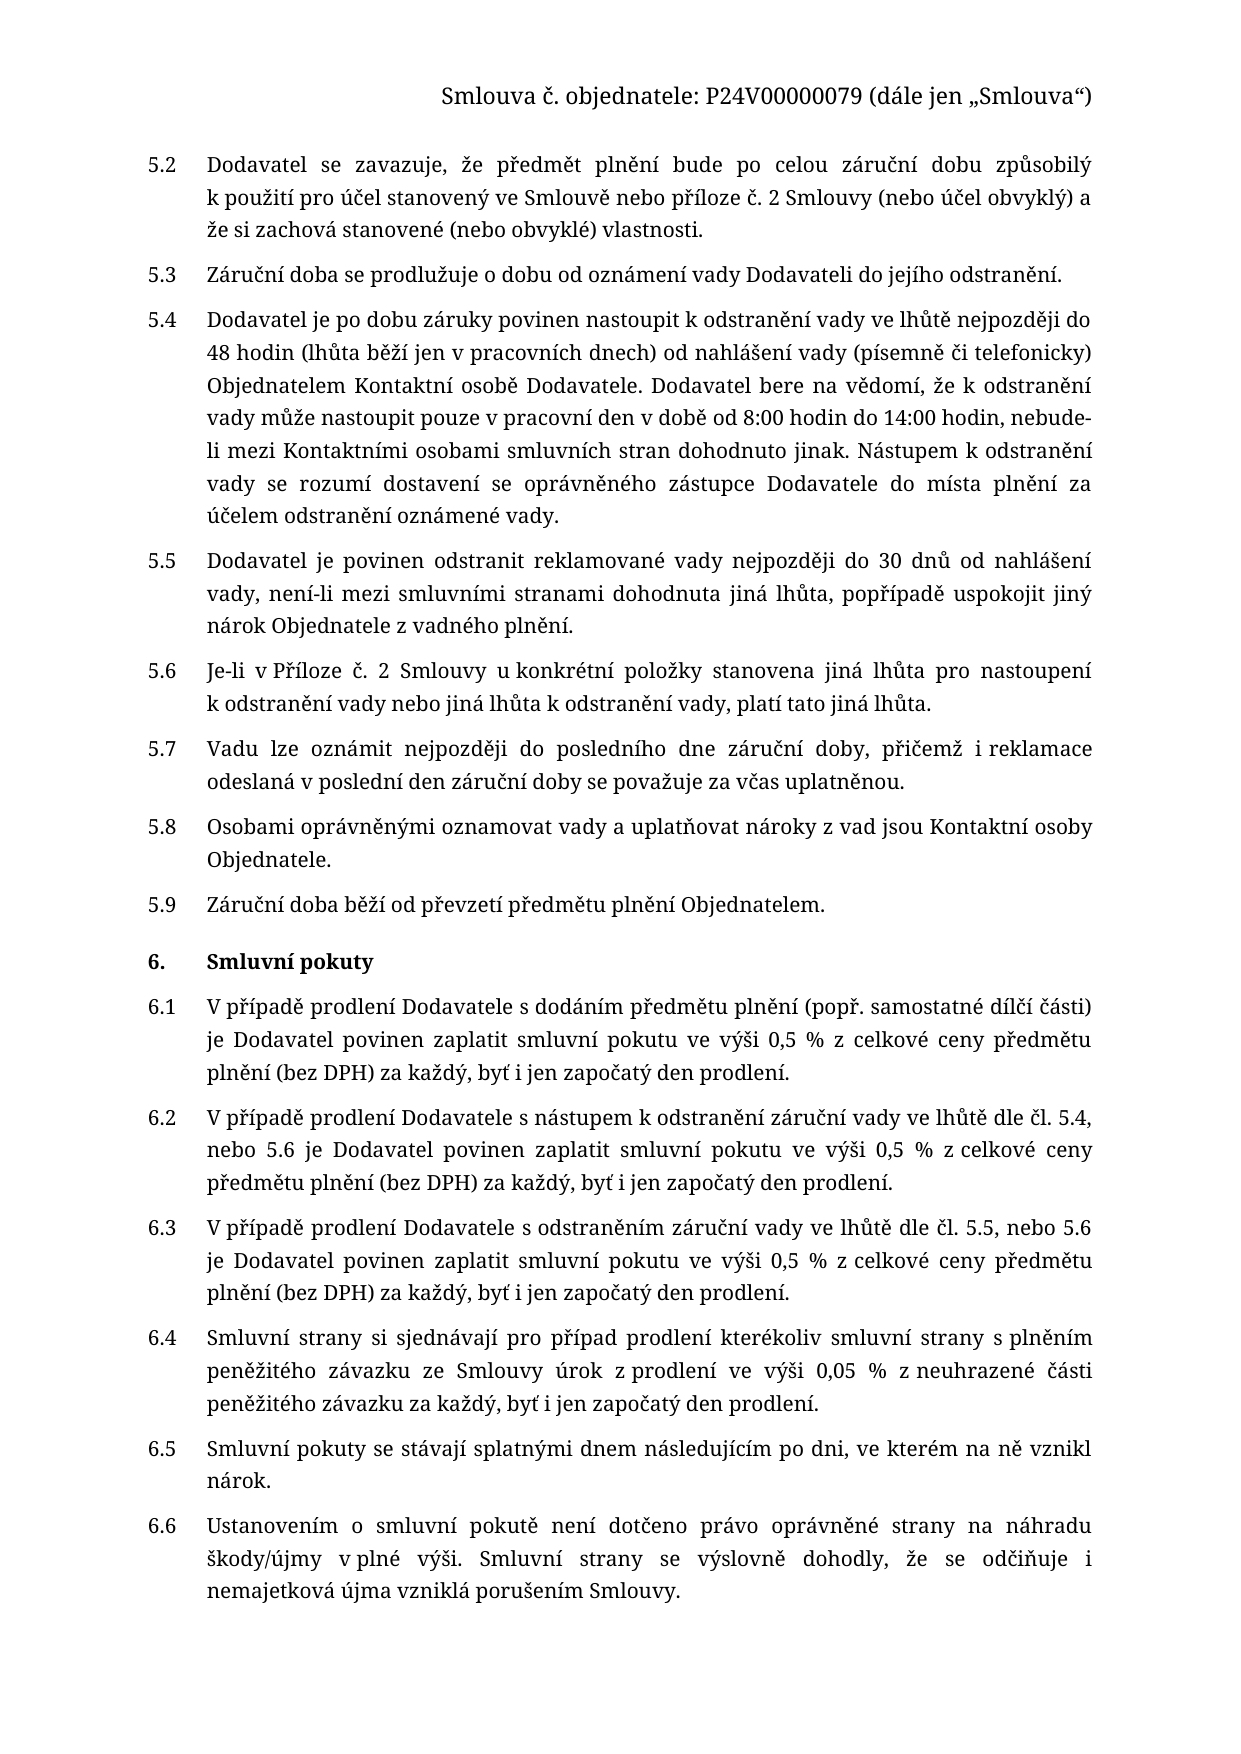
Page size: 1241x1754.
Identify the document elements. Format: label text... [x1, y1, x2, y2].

list Záruční doba běží od převzetí předmětu plnění Objednatelem. [148, 890, 1093, 918]
list Smluvní pokuty se stávají splatnými dnem následujícím po dni, ve kterém na ně vznikl nárok. [148, 1434, 1093, 1495]
list V případě prodlení Dodavatele s odstraněním záruční vady ve lhůtě dle čl. 5.5, nebo 5.6 je Dodavatel povinen zaplatit smluvní pokutu ve výši 0,5 % z celkové ceny předmětu plnění (bez DPH) za každý, byť i jen započatý den prodlení. [148, 1213, 1093, 1307]
list Osobami oprávněnými oznamovat vady a uplatňovat nároky z vad jsou Kontaktní osoby Objednatele. [148, 812, 1093, 873]
list V případě prodlení Dodavatele s nástupem k odstranění záruční vady ve lhůtě dle čl. 5.4, nebo 5.6 je Dodavatel povinen zaplatit smluvní pokutu ve výši 0,5 % z celkové ceny předmětu plnění (bez DPH) za každý, byť i jen započatý den prodlení. [148, 1103, 1093, 1196]
list Smluvní strany si sjednávají pro případ prodlení kterékoliv smluvní strany s plněním peněžitého závazku ze Smlouvy úrok z prodlení ve výši 0,05 % z neuhrazené části peněžitého závazku za každý, byť i jen započatý den prodlení. [148, 1323, 1093, 1417]
list Je-li v Příloze č. 2 Smlouvy u konkrétní položky stanovena jiná lhůta pro nastoupení k odstranění vady nebo jiná lhůta k odstranění vady, platí tato jiná lhůta. [148, 657, 1093, 718]
list V případě prodlení Dodavatele s dodáním předmětu plnění (popř. samostatné dílčí části) je Dodavatel povinen zaplatit smluvní pokutu ve výši 0,5 % z celkové ceny předmětu plnění (bez DPH) za každý, byť i jen započatý den prodlení. [148, 992, 1093, 1086]
list Vadu lze oznámit nejpozději do posledního dne záruční doby, přičemž i reklamace odeslaná v poslední den záruční doby se považuje za včas uplatněnou. [148, 734, 1093, 795]
list Dodavatel je po dobu záruky povinen nastoupit k odstranění vady ve lhůtě nejpozději do 48 hodin (lhůta běží jen v pracovních dnech) od nahlášení vady (písemně či telefonicky) Objednatelem Kontaktní osobě Dodavatele. Dodavatel bere na vědomí, že k odstranění vady může nastoupit pouze v pracovní den v době od 8:00 hodin do 14:00 hodin, nebude-li mezi Kontaktními osobami smluvních stran dohodnuto jinak. Nástupem k odstranění vady se rozumí dostavení se oprávněného zástupce Dodavatele do místa plnění za účelem odstranění oznámené vady. [148, 306, 1093, 530]
list Ustanovením o smluvní pokutě není dotčeno právo oprávněné strany na náhradu škody/újmy v plné výši. Smluvní strany se výslovně dohodly, že se odčiňuje i nemajetková újma vzniklá porušením Smlouvy. [148, 1511, 1093, 1605]
list Záruční doba se prodlužuje o dobu od oznámení vady Dodavateli do jejího odstranění. [148, 261, 1093, 289]
list Smluvní pokuty [148, 947, 1093, 976]
list Dodavatel se zavazuje, že předmět plnění bude po celou záruční dobu způsobilý k použití pro účel stanovený ve Smlouvě nebo příloze č. 2 Smlouvy (nebo účel obvyklý) a že si zachová stanovené (nebo obvyklé) vlastnosti. [148, 150, 1093, 244]
list Dodavatel je povinen odstranit reklamované vady nejpozději do 30 dnů od nahlášení vady, není-li mezi smluvními stranami dohodnuta jiná lhůta, popřípadě uspokojit jiný nárok Objednatele z vadného plnění. [148, 546, 1093, 640]
